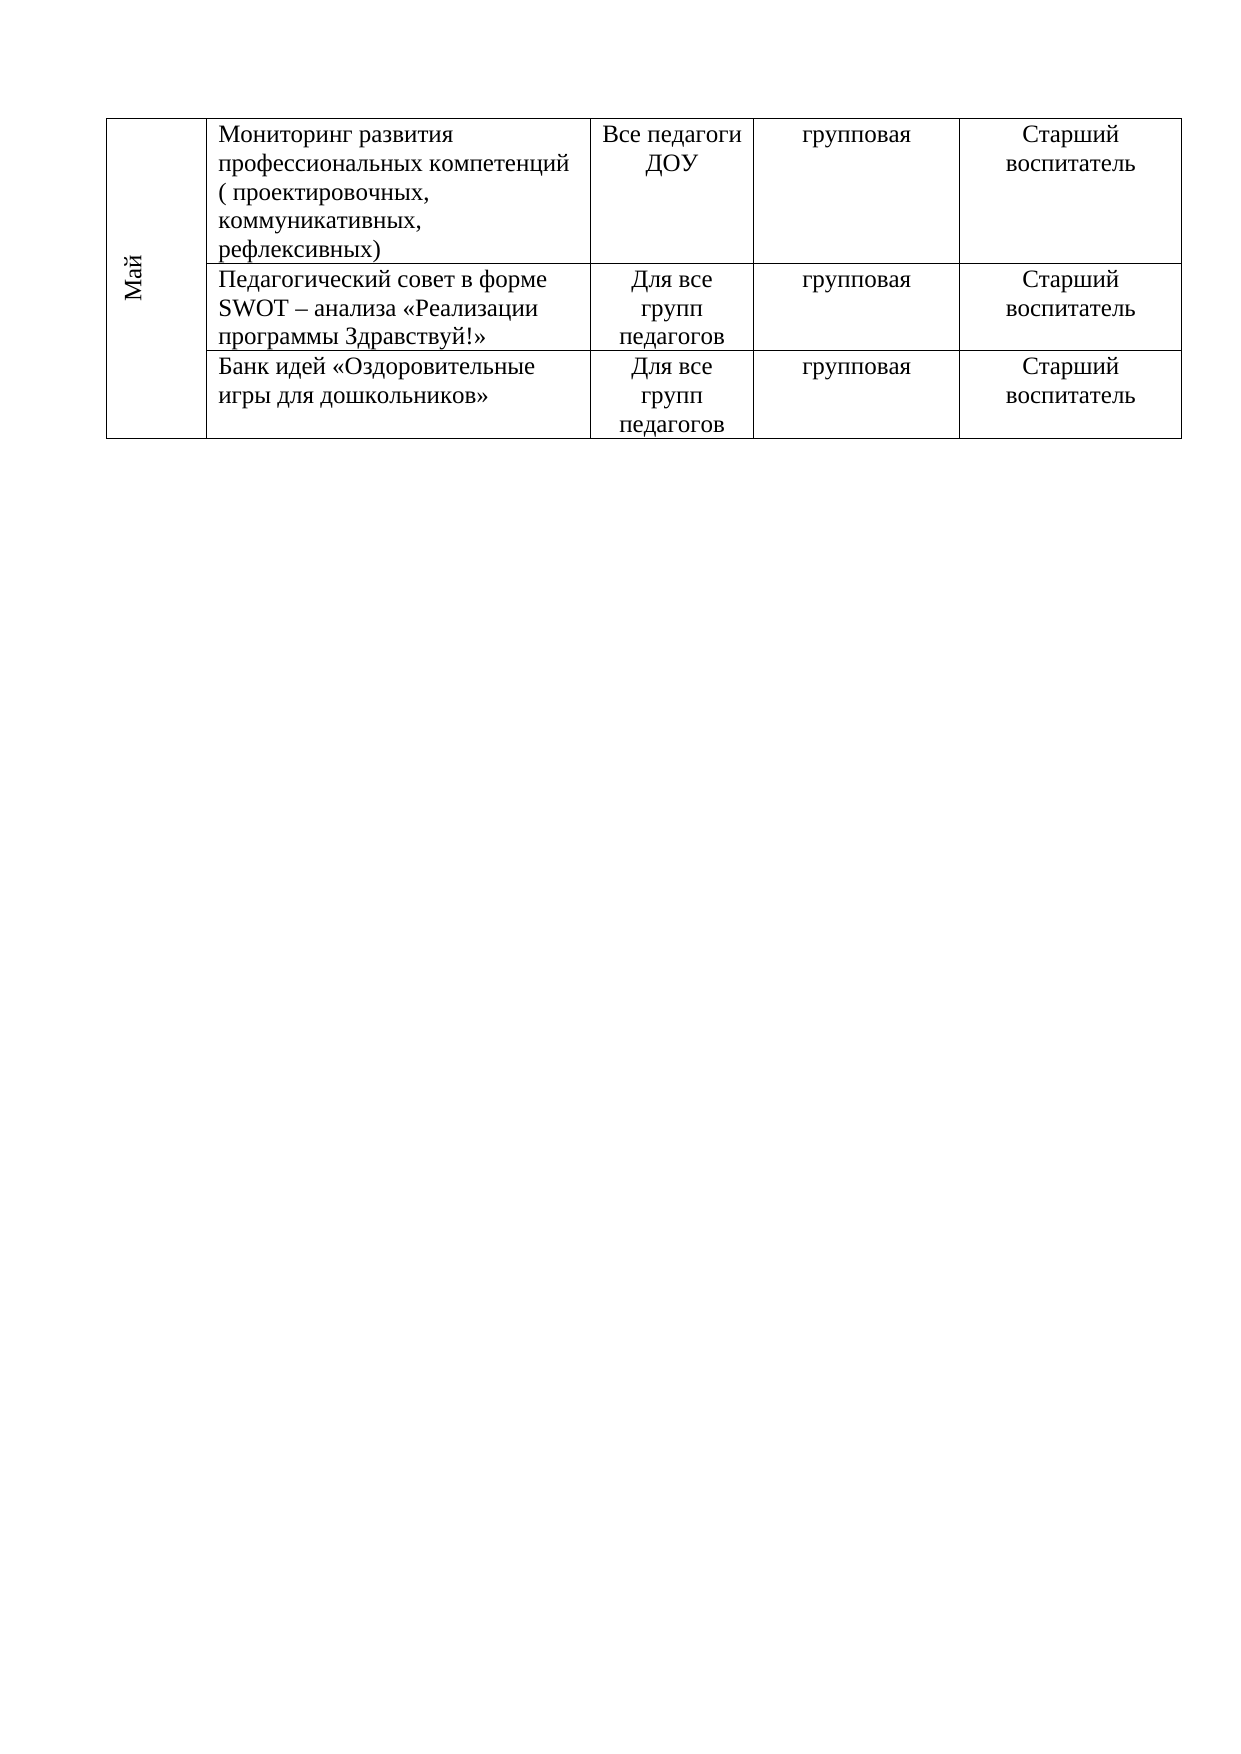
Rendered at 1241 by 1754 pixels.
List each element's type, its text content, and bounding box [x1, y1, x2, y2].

table_cell Педагогический совет в форме SWOT – анализа «Реализации программы Здравствуй!» [207, 264, 590, 350]
table_cell Банк идей «Оздоровительные игры для дошкольников» [207, 351, 590, 437]
table_cell Для все групп педагогов [591, 351, 753, 437]
table_cell Мониторинг развития профессиональных компетенций ( проектировочных, коммуникативных, рефлексивных) [207, 119, 590, 263]
table_cell Старший воспитатель [960, 264, 1181, 350]
table_cell Май [107, 119, 206, 437]
table_cell групповая [754, 264, 959, 350]
table_cell Старший воспитатель [960, 119, 1181, 263]
table_cell Все педагоги ДОУ [591, 119, 753, 263]
table_cell групповая [754, 119, 959, 263]
table_cell групповая [754, 351, 959, 437]
table_cell Для все групп педагогов [591, 264, 753, 350]
table_cell Старший воспитатель [960, 351, 1181, 437]
